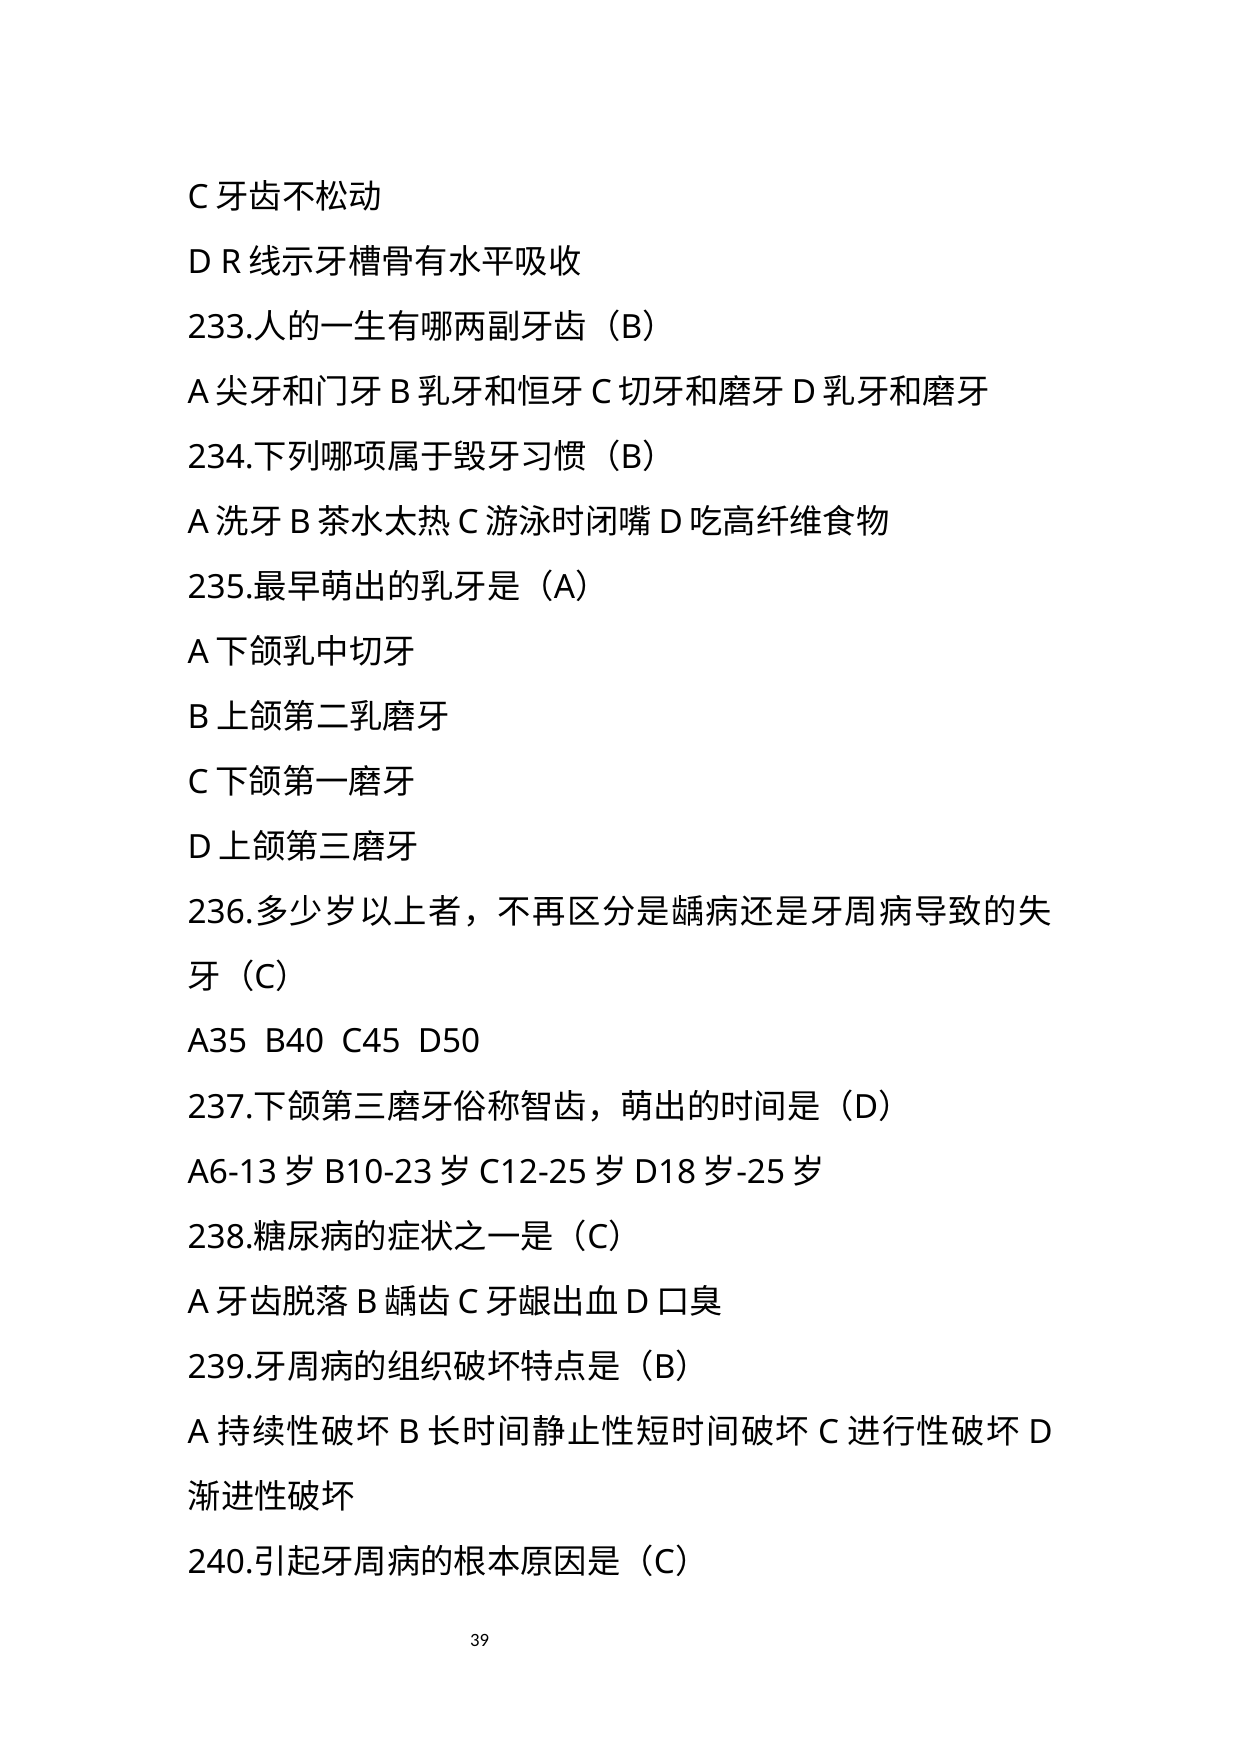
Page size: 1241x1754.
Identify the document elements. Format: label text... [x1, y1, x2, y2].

text 238.糖尿病的症状之一是（C） [187, 1202, 1053, 1267]
text A下颌乳中切牙 [187, 617, 1053, 682]
text A6-13岁B10-23岁C12-25岁D18岁-25岁 [187, 1137, 1053, 1202]
text 234.下列哪项属于毁牙习惯（B） [187, 422, 1053, 487]
text 240.引起牙周病的根本原因是（C） [187, 1527, 1053, 1592]
text 235.最早萌出的乳牙是（A） [187, 552, 1053, 617]
text D R线示牙槽骨有水平吸收 [187, 227, 1053, 292]
text A35 B40 C45 D50 [187, 1007, 1053, 1072]
text B上颌第二乳磨牙 [187, 682, 1053, 747]
text A持续性破坏B长时间静止性短时间破坏C进行性破坏D渐进性破坏 [187, 1397, 1053, 1527]
text 237.下颌第三磨牙俗称智齿，萌出的时间是（D） [187, 1072, 1053, 1137]
text D上颌第三磨牙 [187, 812, 1053, 877]
text A洗牙B茶水太热C游泳时闭嘴D吃高纤维食物 [187, 487, 1053, 552]
text 239.牙周病的组织破坏特点是（B） [187, 1332, 1053, 1397]
text C下颌第一磨牙 [187, 747, 1053, 812]
text A牙齿脱落B龋齿C牙龈出血D口臭 [187, 1267, 1053, 1332]
text 233.人的一生有哪两副牙齿（B） [187, 292, 1053, 357]
text A尖牙和门牙B乳牙和恒牙C切牙和磨牙D乳牙和磨牙 [187, 357, 1053, 422]
text C牙齿不松动 [187, 162, 1053, 227]
text 236.多少岁以上者，不再区分是龋病还是牙周病导致的失牙（C） [187, 877, 1053, 1007]
